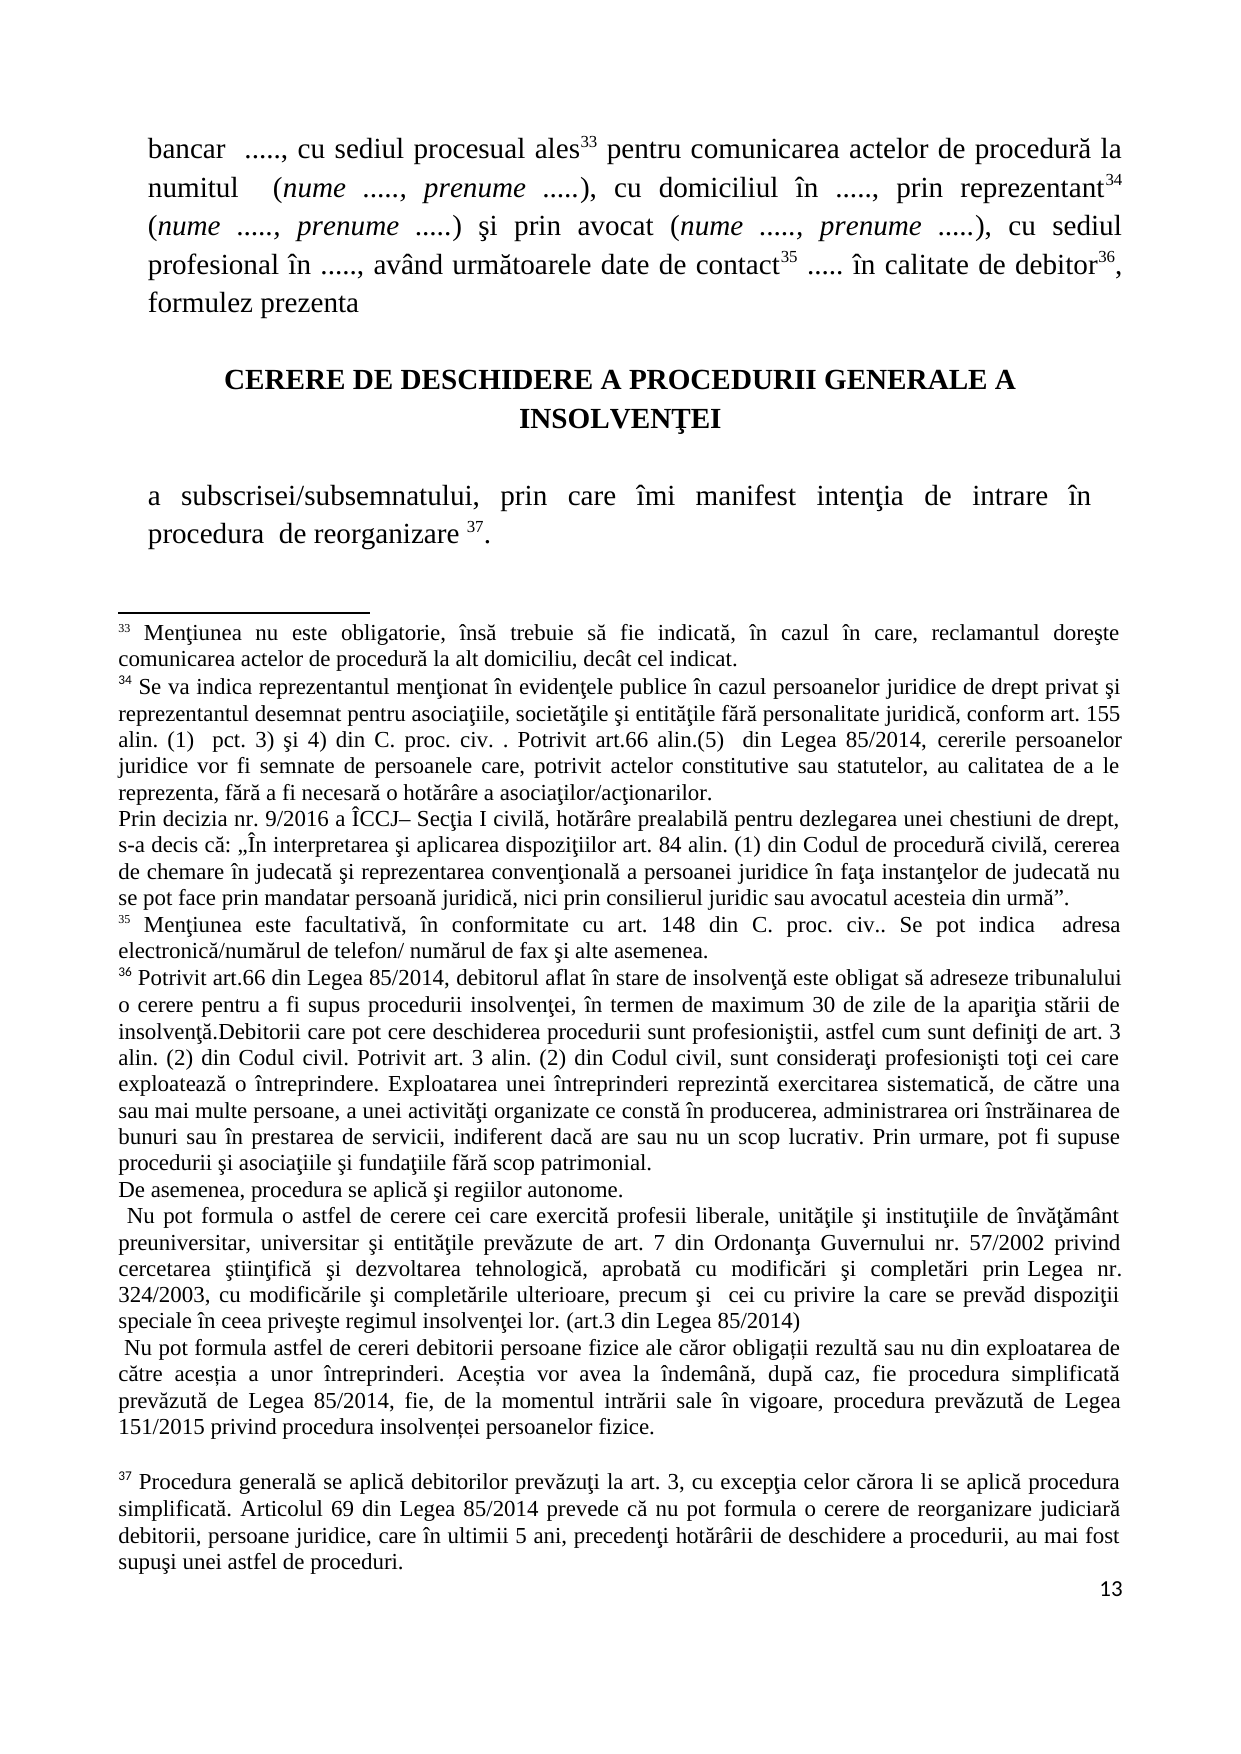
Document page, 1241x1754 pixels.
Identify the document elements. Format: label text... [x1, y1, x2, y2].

text CERERE DE DESCHIDERE A PROCEDURII GENERALE A INSOLVENŢEI [148, 362, 1093, 434]
text Subscrisa (denumirea .....), cu sediul în ....., având codul unic de înregistrare/codul de identitate fiscală/numărul de înmatriculare în registrul comerţului/numărul de înscriere în registrul persoanelor juridice/contul bancar ....., cu sediul procesual ales pentru comunicarea actelor de procedură la numitul (nume ....., prenume .....), cu domiciliul în ....., prin reprezentant (nume ....., prenume .....) şi prin avocat (nume ....., prenume .....), cu sediul profesional în ....., având următoarele date de contact ..... în calitate de debitor, formulez prezenta [148, 131, 1122, 319]
text a subscrisei/subsemnatului, prin care îmi manifest intenţia de intrare în procedura de reorganizare . [148, 478, 1093, 550]
